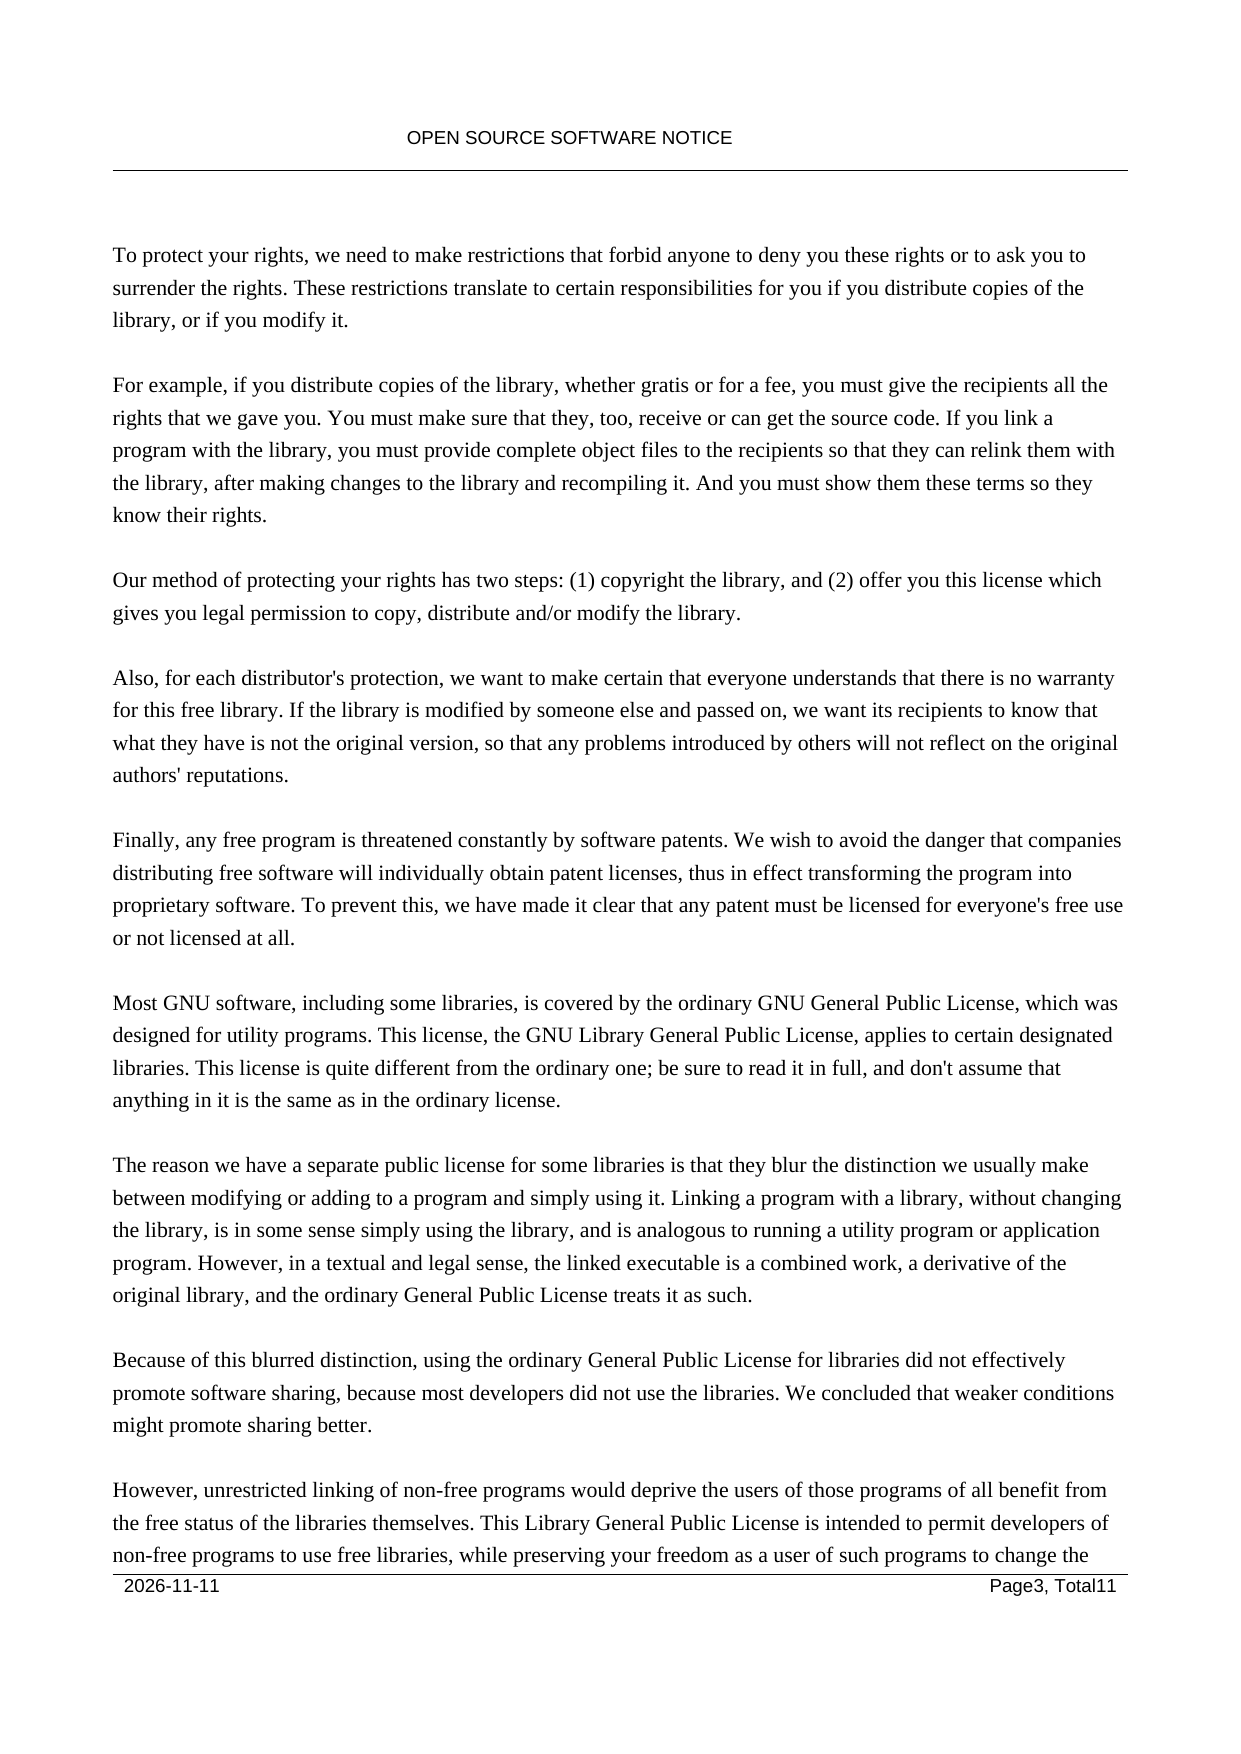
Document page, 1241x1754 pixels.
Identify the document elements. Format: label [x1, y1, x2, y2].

text [112, 206, 1128, 1571]
